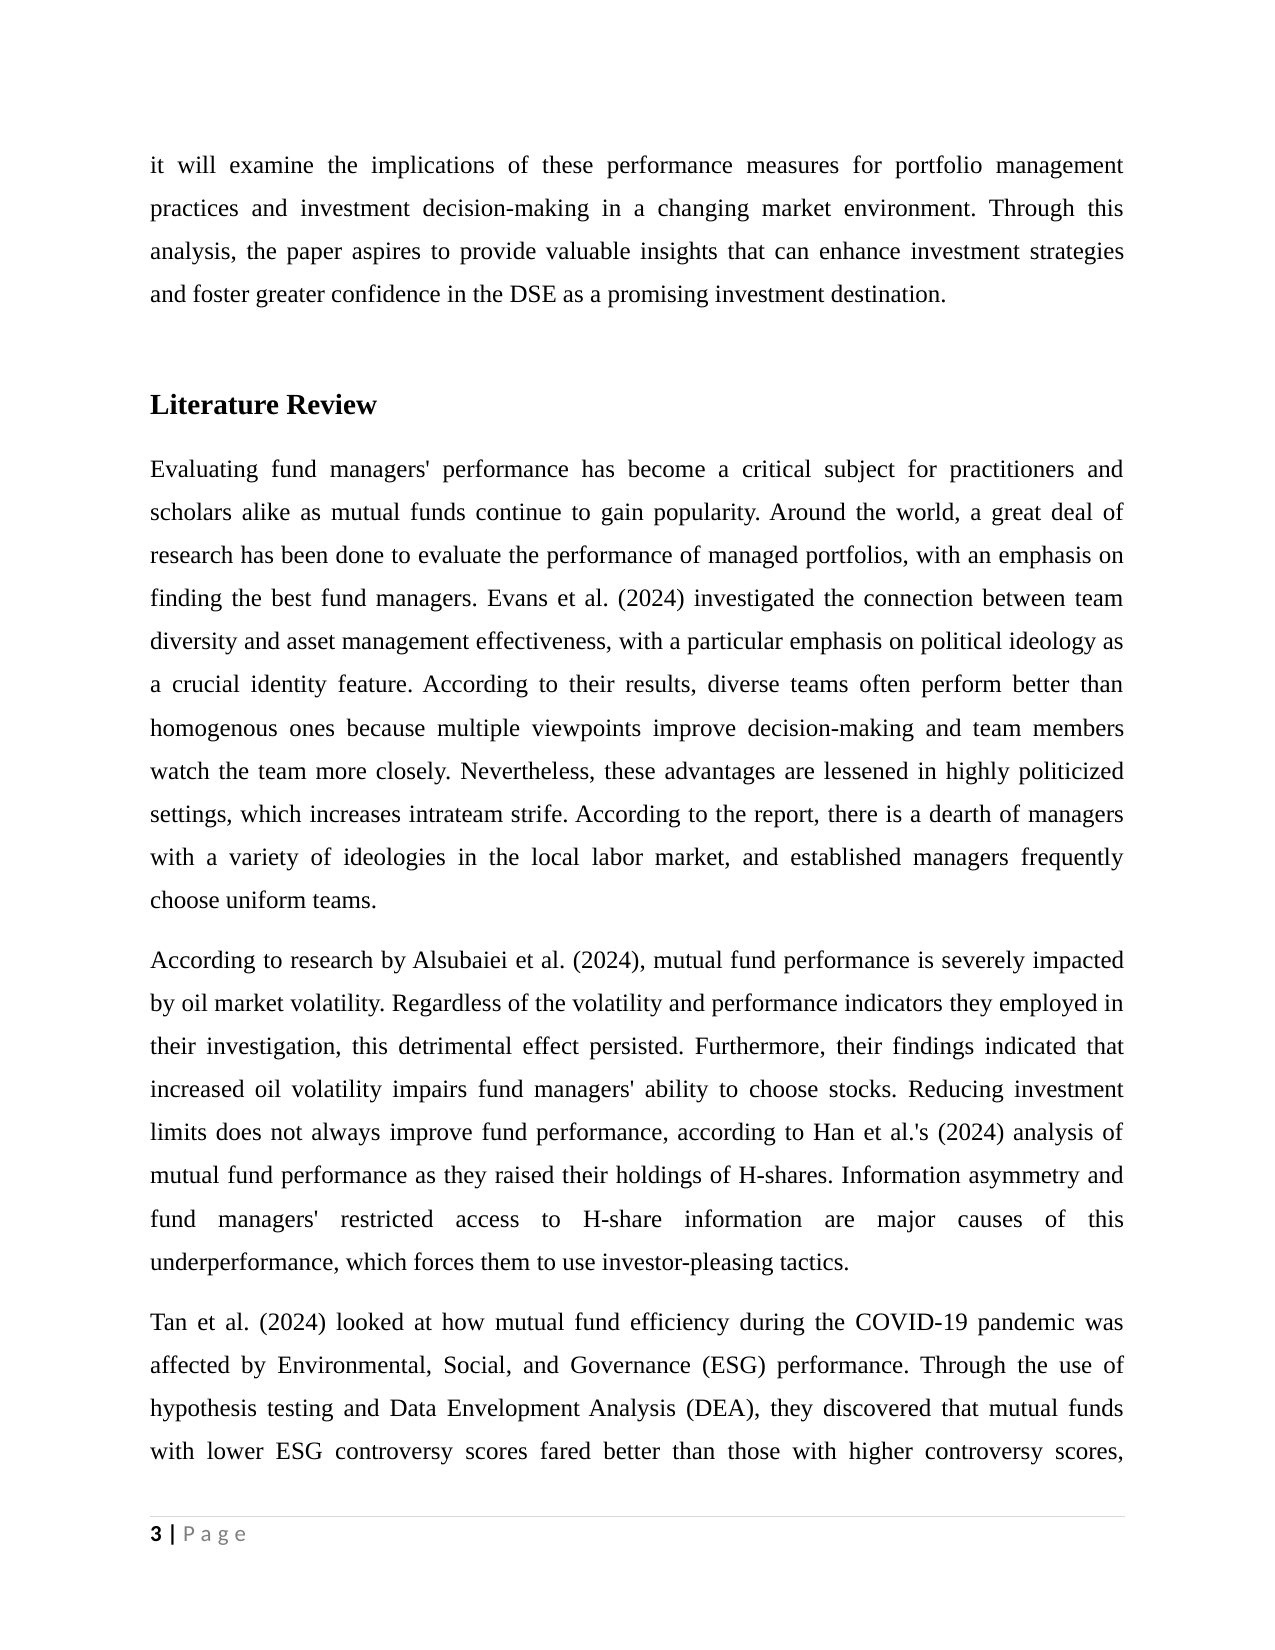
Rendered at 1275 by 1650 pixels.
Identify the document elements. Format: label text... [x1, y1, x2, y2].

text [150, 1307, 1125, 1465]
text Evaluating fund managers' performance has become a critical subject for practitioners and scholars alike as mutual funds continue to gain popularity. Around the world, a great deal of research has been done to evaluate the performance of managed portfolios, with an emphasis on finding the best fund managers. Evans et al. (2024) investigated the connection between team diversity and asset management effectiveness, with a particular emphasis on political ideology as a crucial identity feature. According to their results, diverse teams often perform better than homogenous ones because multiple viewpoints improve decision-making and team members watch the team more closely. Nevertheless, these advantages are lessened in highly politicized settings, which increases intrateam strife. According to the report, there is a dearth of managers with a variety of ideologies in the local labor market, and established managers frequently choose uniform teams. [150, 454, 1125, 914]
text Literature Review [150, 387, 1125, 420]
text According to research by Alsubaiei et al. (2024), mutual fund performance is severely impacted by oil market volatility. Regardless of the volatility and performance indicators they employed in their investigation, this detrimental effect persisted. Furthermore, their findings indicated that increased oil volatility impairs fund managers' ability to choose stocks. Reducing investment limits does not always improve fund performance, according to Han et al.'s (2024) analysis of mutual fund performance as they raised their holdings of H-shares. Information asymmetry and fund managers' restricted access to H-share information are major causes of this underperformance, which forces them to use investor-pleasing tactics. [150, 945, 1125, 1276]
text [150, 150, 1125, 308]
